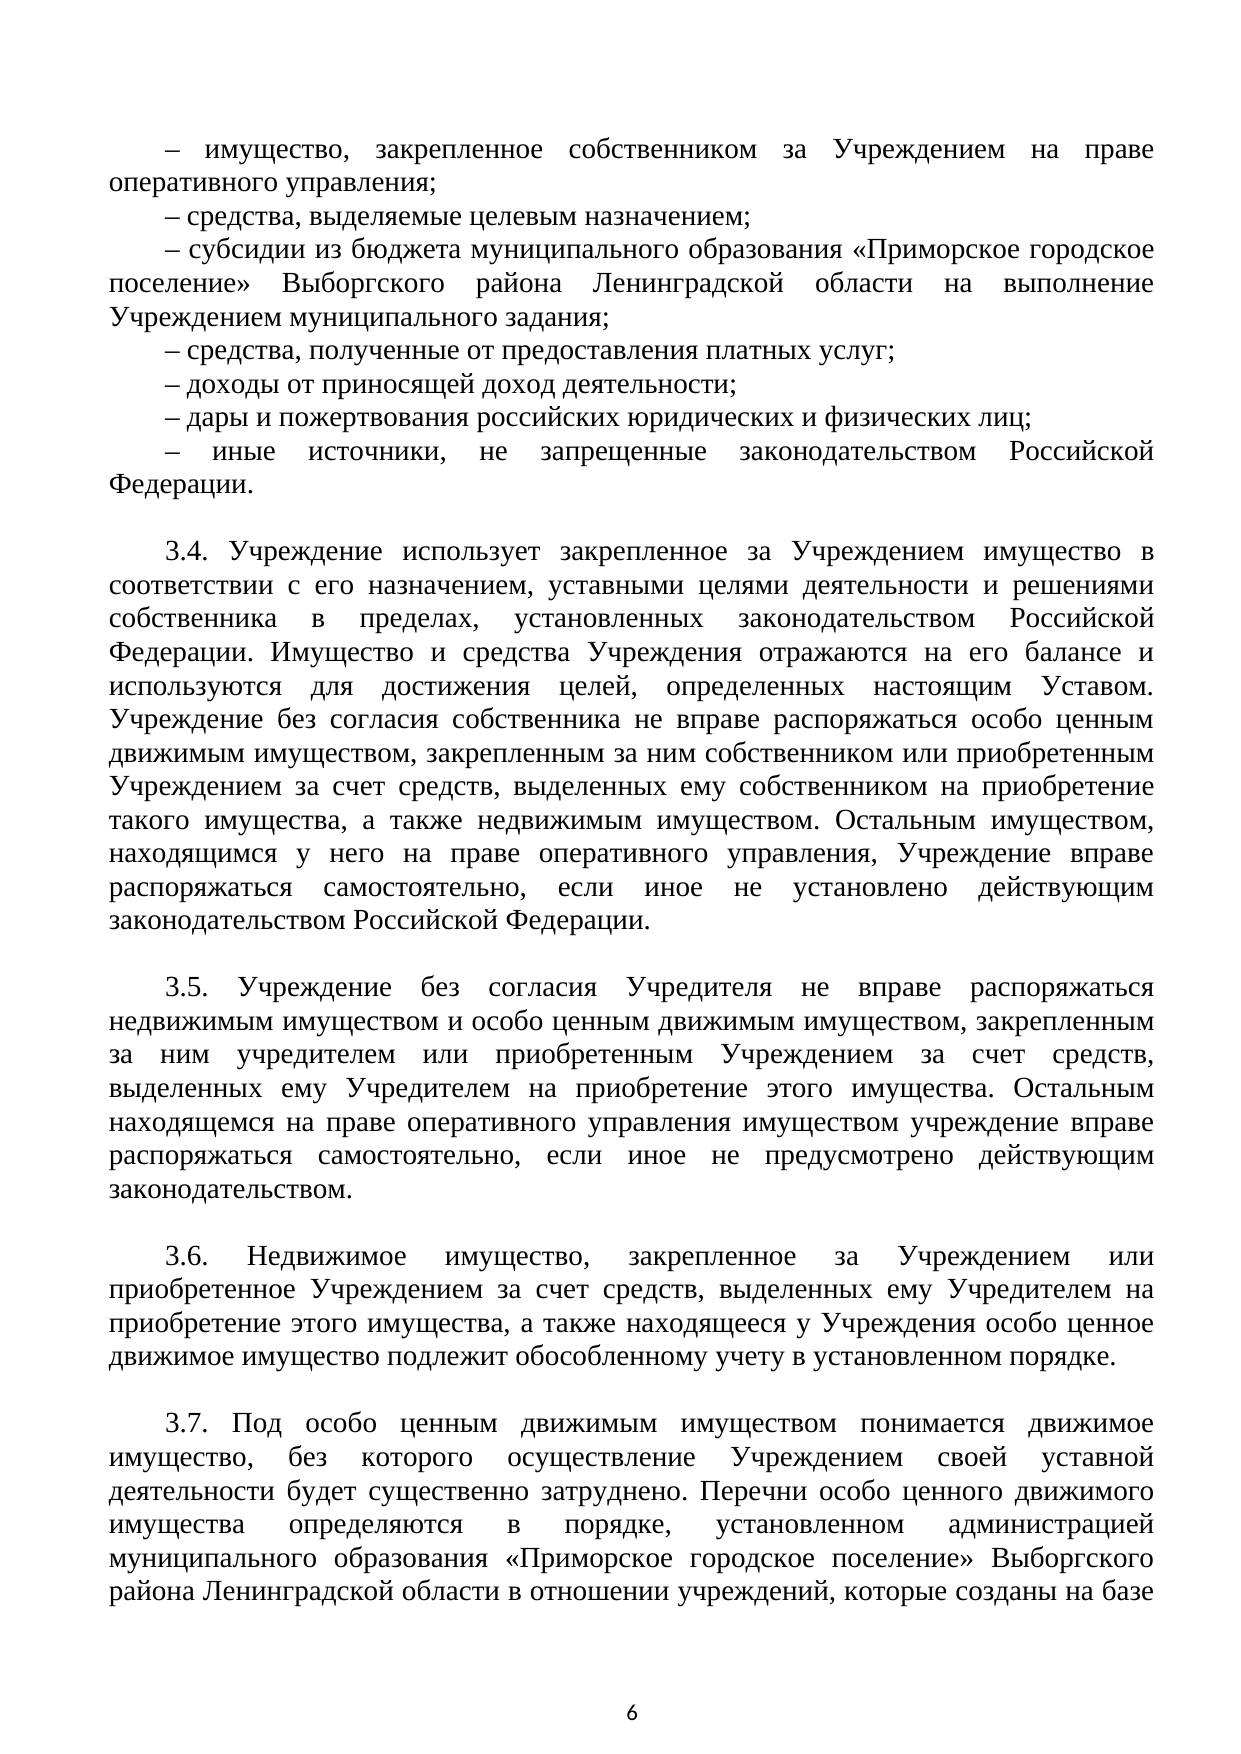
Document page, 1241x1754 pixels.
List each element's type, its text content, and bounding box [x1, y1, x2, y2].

text – доходы от приносящей доход деятельности; [108, 366, 1155, 399]
text 3.4. Учреждение использует закрепленное за Учреждением имущество в соответствии с его назначением, уставными целями деятельности и решениями собственника в пределах, установленных законодательством Российской Федерации. Имущество и средства Учреждения отражаются на его балансе и используются для достижения целей, определенных настоящим Уставом. Учреждение без согласия собственника не вправе распоряжаться особо ценным движимым имуществом, закрепленным за ним собственником или приобретенным Учреждением за счет средств, выделенных ему собственником на приобретение такого имущества, а также недвижимым имуществом. Остальным имуществом, находящимся у него на праве оперативного управления, Учреждение вправе распоряжаться самостоятельно, если иное не установлено действующим законодательством Российской Федерации. [108, 533, 1155, 936]
text – имущество, закрепленное собственником за Учреждением на праве оперативного управления; [108, 131, 1155, 198]
text – средства, полученные от предоставления платных услуг; [108, 332, 1155, 366]
text – субсидии из бюджета муниципального образования «Приморское городское поселение» Выборгского района Ленинградской области на выполнение Учреждением муниципального задания; [108, 232, 1155, 332]
text – средства, выделяемые целевым назначением; [108, 198, 1155, 232]
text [108, 1406, 1155, 1607]
text 3.6. Недвижимое имущество, закрепленное за Учреждением или приобретенное Учреждением за счет средств, выделенных ему Учредителем на приобретение этого имущества, а также находящееся у Учреждения особо ценное движимое имущество подлежит обособленному учету в установленном порядке. [108, 1238, 1155, 1372]
text – дары и пожертвования российских юридических и физических лиц; [108, 399, 1155, 433]
text 3.5. Учреждение без согласия Учредителя не вправе распоряжаться недвижимым имуществом и особо ценным движимым имуществом, закрепленным за ним учредителем или приобретенным Учреждением за счет средств, выделенных ему Учредителем на приобретение этого имущества. Остальным находящемся на праве оперативного управления имуществом учреждение вправе распоряжаться самостоятельно, если иное не предусмотрено действующим законодательством. [108, 969, 1155, 1204]
text – иные источники, не запрещенные законодательством Российской Федерации. [108, 433, 1155, 500]
